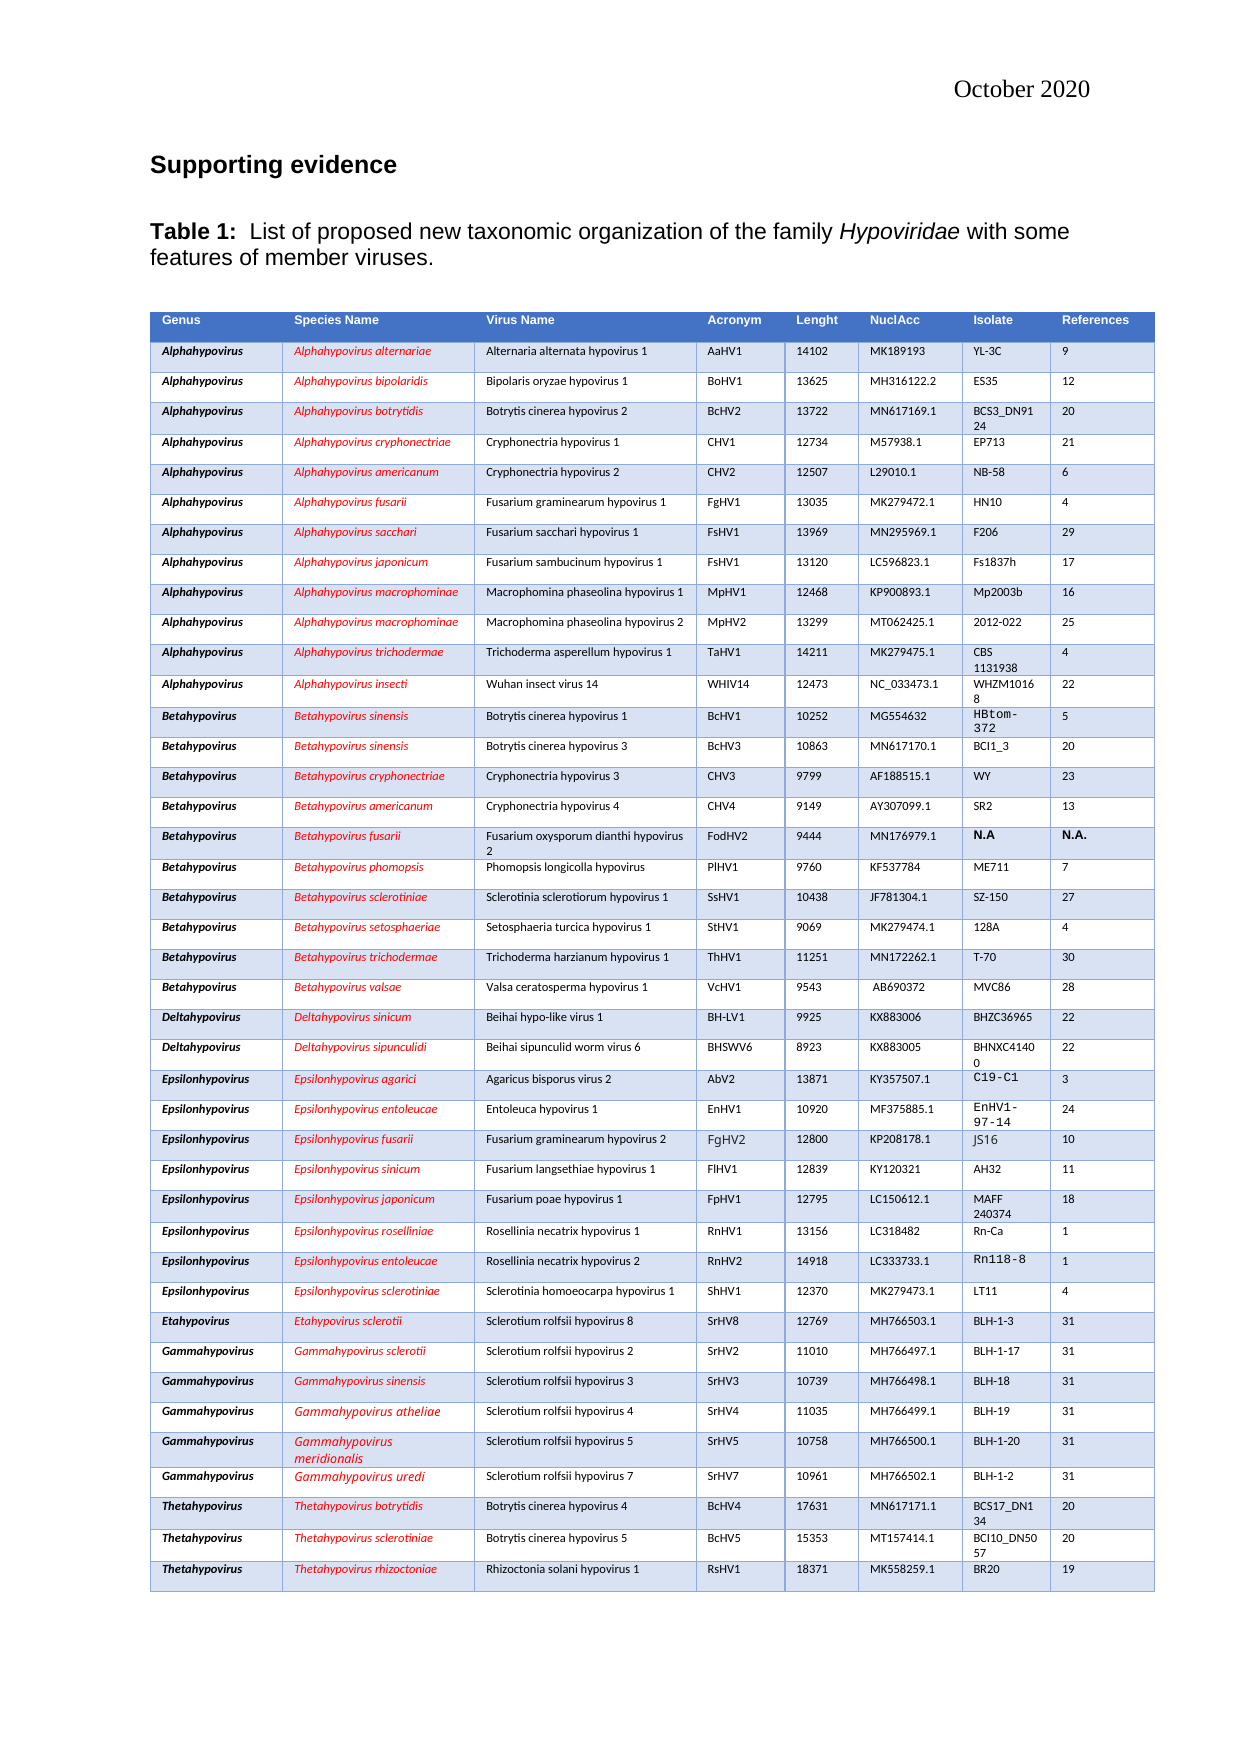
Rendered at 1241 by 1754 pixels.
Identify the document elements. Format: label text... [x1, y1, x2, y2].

table_cell Betahypovirus sclerotiniae [283, 890, 474, 919]
table_cell Trichoderma asperellum hypovirus 1 [475, 645, 696, 675]
table_cell KY357507.1 [859, 1071, 962, 1100]
table_cell FgHV1 [697, 495, 784, 524]
table_cell 28 [1051, 980, 1154, 1009]
table_cell CBS 1131938 [963, 645, 1050, 675]
table_cell Alphahypovirus [151, 676, 282, 707]
table_cell Betahypovirus sinensis [283, 708, 474, 737]
table_cell BHNXC41400 [963, 1040, 1050, 1070]
table_cell Sclerotium rolfsii hypovirus 7 [475, 1468, 696, 1497]
table_cell Macrophomina phaseolina hypovirus 1 [475, 585, 696, 614]
table_cell SrHV8 [697, 1313, 784, 1342]
table_cell Bipolaris oryzae hypovirus 1 [475, 373, 696, 402]
table_cell 12507 [786, 465, 858, 494]
table_cell 24 [1051, 1101, 1154, 1130]
table_cell Fusarium oxysporum dianthi hypovirus 2 [475, 828, 696, 859]
table_cell 3 [1051, 1071, 1154, 1100]
table_cell PlHV1 [697, 860, 784, 889]
table_cell 4 [1051, 920, 1154, 949]
table_cell Thetahypovirus [151, 1498, 282, 1529]
table_cell 11251 [786, 950, 858, 979]
table_cell AF188515.1 [859, 768, 962, 797]
table_cell SrHV3 [697, 1373, 784, 1402]
table_cell 9760 [786, 860, 858, 889]
table_cell BcHV4 [697, 1498, 784, 1529]
table_cell 5 [1051, 708, 1154, 737]
table_cell CHV4 [697, 798, 784, 827]
table_cell Betahypovirus valsae [283, 980, 474, 1009]
table_cell KP208178.1 [859, 1131, 962, 1160]
table_cell LC318482 [859, 1223, 962, 1252]
table_cell 20 [1051, 1530, 1154, 1561]
table_cell Alphahypovirus [151, 495, 282, 524]
table_cell BLH-1-3 [963, 1313, 1050, 1342]
table_cell MK279474.1 [859, 920, 962, 949]
table_cell Betahypovirus [151, 920, 282, 949]
table_cell FodHV2 [697, 828, 784, 859]
table_cell KY120321 [859, 1161, 962, 1190]
table_cell 128A [963, 920, 1050, 949]
table_cell Betahypovirus fusarii [283, 828, 474, 859]
table_cell Thetahypovirus [151, 1562, 282, 1591]
table_cell 13 [1051, 798, 1154, 827]
table_cell 22 [1051, 1010, 1154, 1039]
table_cell Beihai sipunculid worm virus 6 [475, 1040, 696, 1070]
table_cell Betahypovirus [151, 768, 282, 797]
table_cell RsHV1 [697, 1562, 784, 1591]
table_cell 23 [1051, 768, 1154, 797]
table_cell Deltahypovirus sipunculidi [283, 1040, 474, 1070]
table_cell VcHV1 [697, 980, 784, 1009]
table_cell 31 [1051, 1433, 1154, 1467]
table_cell YL-3C [963, 343, 1050, 372]
table_cell HBtom-372 [963, 708, 1050, 737]
table_cell MpHV2 [697, 615, 784, 644]
table_cell C19-C1 [963, 1071, 1050, 1100]
table_cell N.A [963, 828, 1050, 859]
table_cell CHV2 [697, 465, 784, 494]
table_cell Gammahypovirus [151, 1343, 282, 1372]
table_cell KP900893.1 [859, 585, 962, 614]
table_cell Gammahypovirus sinensis [283, 1373, 474, 1402]
table_cell SrHV7 [697, 1468, 784, 1497]
table_cell 6 [1051, 465, 1154, 494]
table_cell 19 [1051, 1562, 1154, 1591]
table_cell Fusarium graminearum hypovirus 1 [475, 495, 696, 524]
table_cell CHV1 [697, 435, 784, 464]
table_cell WHIV14 [697, 676, 784, 707]
table_cell 10 [1051, 1131, 1154, 1160]
table_cell Deltahypovirus sinicum [283, 1010, 474, 1039]
table_cell 13120 [786, 555, 858, 584]
table_cell BLH-1-17 [963, 1343, 1050, 1372]
table_cell BCI1_3 [963, 738, 1050, 767]
table_cell Alphahypovirus [151, 435, 282, 464]
table_cell 22 [1051, 676, 1154, 707]
table_cell Fusarium poae hypovirus 1 [475, 1191, 696, 1222]
table_cell Betahypovirus setosphaeriae [283, 920, 474, 949]
table_cell MH766497.1 [859, 1343, 962, 1372]
table_cell Alphahypovirus [151, 645, 282, 675]
table_cell 12468 [786, 585, 858, 614]
table_cell Fusarium sacchari hypovirus 1 [475, 525, 696, 554]
table_cell 30 [1051, 950, 1154, 979]
table_cell BR20 [963, 1562, 1050, 1591]
table_cell Rn-Ca [963, 1223, 1050, 1252]
table_cell Alphahypovirus [151, 555, 282, 584]
table_cell FlHV1 [697, 1161, 784, 1190]
table_cell Botrytis cinerea hypovirus 4 [475, 1498, 696, 1529]
table_cell NC_033473.1 [859, 676, 962, 707]
table_header NuclAcc [859, 313, 962, 342]
table_cell Sclerotium rolfsii hypovirus 2 [475, 1343, 696, 1372]
table_cell ME711 [963, 860, 1050, 889]
table_cell Alphahypovirus [151, 615, 282, 644]
table_cell MVC86 [963, 980, 1050, 1009]
table_cell Epsilonhypovirus [151, 1283, 282, 1312]
table_cell Epsilonhypovirus sclerotiniae [283, 1283, 474, 1312]
table_cell N.A. [1051, 828, 1154, 859]
table_cell Gammahypovirus atheliae [283, 1403, 474, 1432]
table_cell 10863 [786, 738, 858, 767]
table_cell ES35 [963, 373, 1050, 402]
table_cell Rhizoctonia solani hypovirus 1 [475, 1562, 696, 1591]
table_cell MpHV1 [697, 585, 784, 614]
table_cell Betahypovirus phomopsis [283, 860, 474, 889]
table_cell FpHV1 [697, 1191, 784, 1222]
table_cell AY307099.1 [859, 798, 962, 827]
table_cell 12473 [786, 676, 858, 707]
table_cell Etahypovirus sclerotii [283, 1313, 474, 1342]
table_cell Gammahypovirus uredi [283, 1468, 474, 1497]
table_cell 11010 [786, 1343, 858, 1372]
table_cell Epsilonhypovirus entoleucae [283, 1253, 474, 1282]
table_cell MH316122.2 [859, 373, 962, 402]
table_cell Cryphonectria hypovirus 4 [475, 798, 696, 827]
table_cell MN176979.1 [859, 828, 962, 859]
table_cell Sclerotium rolfsii hypovirus 3 [475, 1373, 696, 1402]
table_cell Alphahypovirus [151, 525, 282, 554]
table_cell Epsilonhypovirus entoleucae [283, 1101, 474, 1130]
table_cell Epsilonhypovirus [151, 1131, 282, 1160]
table_cell EnHV1-97-14 [963, 1101, 1050, 1130]
table_cell 13299 [786, 615, 858, 644]
table_header Genus [151, 313, 282, 342]
table_cell MH766503.1 [859, 1313, 962, 1342]
table_cell Botrytis cinerea hypovirus 3 [475, 738, 696, 767]
table_cell 10438 [786, 890, 858, 919]
table_cell AaHV1 [697, 343, 784, 372]
table_cell Epsilonhypovirus japonicum [283, 1191, 474, 1222]
table_cell Valsa ceratosperma hypovirus 1 [475, 980, 696, 1009]
table_cell TaHV1 [697, 645, 784, 675]
table_cell Betahypovirus [151, 828, 282, 859]
table_cell Sclerotium rolfsii hypovirus 5 [475, 1433, 696, 1467]
table_cell Thetahypovirus botrytidis [283, 1498, 474, 1529]
table_cell Alphahypovirus macrophominae [283, 615, 474, 644]
table_cell Agaricus bisporus virus 2 [475, 1071, 696, 1100]
table_cell Epsilonhypovirus [151, 1161, 282, 1190]
table_cell Betahypovirus [151, 890, 282, 919]
table_cell Epsilonhypovirus roselliniae [283, 1223, 474, 1252]
table_cell 10961 [786, 1468, 858, 1497]
table_cell 2012-022 [963, 615, 1050, 644]
table_cell BLH-18 [963, 1373, 1050, 1402]
text Supporting evidence [150, 150, 1090, 179]
table_cell Gammahypovirus [151, 1373, 282, 1402]
table_cell Botrytis cinerea hypovirus 1 [475, 708, 696, 737]
table_cell 10920 [786, 1101, 858, 1130]
table_cell Epsilonhypovirus sinicum [283, 1161, 474, 1190]
table_cell Cryphonectria hypovirus 1 [475, 435, 696, 464]
table_cell Etahypovirus [151, 1313, 282, 1342]
table_cell Cryphonectria hypovirus 3 [475, 768, 696, 797]
table_cell 18371 [786, 1562, 858, 1591]
table_cell Epsilonhypovirus agarici [283, 1071, 474, 1100]
table_cell Gammahypovirus meridionalis [283, 1433, 474, 1467]
text Table 1: List of proposed new taxonomic organization of the family Hypoviridae with some features of member viruses. [150, 218, 1090, 270]
table_header Virus Name [475, 313, 696, 342]
table_cell 18 [1051, 1191, 1154, 1222]
table_cell BLH-1-20 [963, 1433, 1050, 1467]
table_cell MH766500.1 [859, 1433, 962, 1467]
table_cell 15353 [786, 1530, 858, 1561]
table_cell MK558259.1 [859, 1562, 962, 1591]
table_cell Sclerotium rolfsii hypovirus 4 [475, 1403, 696, 1432]
table_cell LC333733.1 [859, 1253, 962, 1282]
table_cell BHSWV6 [697, 1040, 784, 1070]
table_cell Betahypovirus [151, 738, 282, 767]
table_cell 8923 [786, 1040, 858, 1070]
table_cell Epsilonhypovirus [151, 1101, 282, 1130]
table_cell JF781304.1 [859, 890, 962, 919]
table_cell Epsilonhypovirus fusarii [283, 1131, 474, 1160]
table_cell Epsilonhypovirus [151, 1253, 282, 1282]
table_cell Betahypovirus americanum [283, 798, 474, 827]
table_cell 7 [1051, 860, 1154, 889]
table_cell Epsilonhypovirus [151, 1191, 282, 1222]
table_cell SR2 [963, 798, 1050, 827]
table_cell 10758 [786, 1433, 858, 1467]
table_cell Mp2003b [963, 585, 1050, 614]
table_cell 13625 [786, 373, 858, 402]
table_cell F206 [963, 525, 1050, 554]
table_cell EP713 [963, 435, 1050, 464]
table_cell MH766499.1 [859, 1403, 962, 1432]
table_cell Epsilonhypovirus [151, 1071, 282, 1100]
table_cell BoHV1 [697, 373, 784, 402]
table_cell 14918 [786, 1253, 858, 1282]
table_cell AbV2 [697, 1071, 784, 1100]
table_cell SsHV1 [697, 890, 784, 919]
table_cell Cryphonectria hypovirus 2 [475, 465, 696, 494]
table_cell T-70 [963, 950, 1050, 979]
table_cell 17 [1051, 555, 1154, 584]
table_cell MN295969.1 [859, 525, 962, 554]
table_cell Gammahypovirus sclerotii [283, 1343, 474, 1372]
table_cell MH766498.1 [859, 1373, 962, 1402]
table_cell 12769 [786, 1313, 858, 1342]
table_cell 20 [1051, 1498, 1154, 1529]
table_cell Alphahypovirus [151, 465, 282, 494]
table_cell 13156 [786, 1223, 858, 1252]
table_cell Sclerotinia homoeocarpa hypovirus 1 [475, 1283, 696, 1312]
table_cell 4 [1051, 1283, 1154, 1312]
table_cell MK279473.1 [859, 1283, 962, 1312]
table_cell FgHV2 [697, 1131, 784, 1160]
table_cell Beihai hypo-like virus 1 [475, 1010, 696, 1039]
table_cell RnHV1 [697, 1223, 784, 1252]
table_cell 17631 [786, 1498, 858, 1529]
table_cell Botrytis cinerea hypovirus 2 [475, 403, 696, 434]
table_cell RnHV2 [697, 1253, 784, 1282]
table_cell SZ-150 [963, 890, 1050, 919]
table_cell 1 [1051, 1253, 1154, 1282]
table_cell 9543 [786, 980, 858, 1009]
table_cell Alphahypovirus [151, 403, 282, 434]
table_cell Rn118-8 [963, 1253, 1050, 1282]
table_header Isolate [963, 313, 1050, 342]
table_cell 31 [1051, 1313, 1154, 1342]
table_cell 12734 [786, 435, 858, 464]
table_cell Alphahypovirus bipolaridis [283, 373, 474, 402]
table_cell MAFF 240374 [963, 1191, 1050, 1222]
table_cell StHV1 [697, 920, 784, 949]
table_cell CHV3 [697, 768, 784, 797]
table_cell MN617169.1 [859, 403, 962, 434]
table_cell Betahypovirus [151, 798, 282, 827]
table_header Species Name [283, 313, 474, 342]
table_cell BCS3_DN9124 [963, 403, 1050, 434]
table_cell Alphahypovirus [151, 343, 282, 372]
table_cell Fs1837h [963, 555, 1050, 584]
table_cell SrHV5 [697, 1433, 784, 1467]
table_cell LC150612.1 [859, 1191, 962, 1222]
table_cell Fusarium graminearum hypovirus 2 [475, 1131, 696, 1160]
table_cell BcHV3 [697, 738, 784, 767]
table_cell ShHV1 [697, 1283, 784, 1312]
table_cell Rosellinia necatrix hypovirus 1 [475, 1223, 696, 1252]
table_cell Sclerotinia sclerotiorum hypovirus 1 [475, 890, 696, 919]
table_cell 11035 [786, 1403, 858, 1432]
table_cell 10739 [786, 1373, 858, 1402]
table_cell MN172262.1 [859, 950, 962, 979]
table_cell 1 [1051, 1223, 1154, 1252]
table_cell Deltahypovirus [151, 1040, 282, 1070]
table_header Lenght [786, 313, 858, 342]
table_cell 4 [1051, 495, 1154, 524]
table_cell Alternaria alternata hypovirus 1 [475, 343, 696, 372]
table_cell MG554632 [859, 708, 962, 737]
table_cell LC596823.1 [859, 555, 962, 584]
table_cell KX883006 [859, 1010, 962, 1039]
table_cell 20 [1051, 403, 1154, 434]
table_cell WHZM10168 [963, 676, 1050, 707]
table_cell Phomopsis longicolla hypovirus [475, 860, 696, 889]
table_cell 31 [1051, 1373, 1154, 1402]
table_cell Thetahypovirus sclerotiniae [283, 1530, 474, 1561]
table_cell BcHV5 [697, 1530, 784, 1561]
table_cell MK279472.1 [859, 495, 962, 524]
table_cell Deltahypovirus [151, 1010, 282, 1039]
table_cell 4 [1051, 645, 1154, 675]
table_cell Alphahypovirus insecti [283, 676, 474, 707]
table_cell 31 [1051, 1343, 1154, 1372]
table_cell MH766502.1 [859, 1468, 962, 1497]
table_cell BLH-19 [963, 1403, 1050, 1432]
table_cell BLH-1-2 [963, 1468, 1050, 1497]
table_cell 14211 [786, 645, 858, 675]
table_cell ThHV1 [697, 950, 784, 979]
table_cell Fusarium sambucinum hypovirus 1 [475, 555, 696, 584]
table_cell AB690372 [859, 980, 962, 1009]
table_cell 9925 [786, 1010, 858, 1039]
table_cell AH32 [963, 1161, 1050, 1190]
table_cell Betahypovirus [151, 950, 282, 979]
table_cell Alphahypovirus [151, 373, 282, 402]
table_cell 13871 [786, 1071, 858, 1100]
table_cell LT11 [963, 1283, 1050, 1312]
table_cell Entoleuca hypovirus 1 [475, 1101, 696, 1130]
table_cell 20 [1051, 738, 1154, 767]
table_cell 12795 [786, 1191, 858, 1222]
table_cell Alphahypovirus sacchari [283, 525, 474, 554]
table_cell 13035 [786, 495, 858, 524]
table_header References [1051, 313, 1154, 342]
table_cell 12 [1051, 373, 1154, 402]
table_cell 14102 [786, 343, 858, 372]
table_cell MF375885.1 [859, 1101, 962, 1130]
table_cell Thetahypovirus rhizoctoniae [283, 1562, 474, 1591]
table_cell Betahypovirus [151, 860, 282, 889]
table_cell MK189193 [859, 343, 962, 372]
table_cell 9 [1051, 343, 1154, 372]
table_cell Alphahypovirus botrytidis [283, 403, 474, 434]
table_cell SrHV2 [697, 1343, 784, 1372]
table_cell 25 [1051, 615, 1154, 644]
table_cell Macrophomina phaseolina hypovirus 2 [475, 615, 696, 644]
table_cell BcHV1 [697, 708, 784, 737]
table_cell BHZC36965 [963, 1010, 1050, 1039]
table_cell SrHV4 [697, 1403, 784, 1432]
table_cell Botrytis cinerea hypovirus 5 [475, 1530, 696, 1561]
table_cell 27 [1051, 890, 1154, 919]
table_cell FsHV1 [697, 555, 784, 584]
table_cell NB-58 [963, 465, 1050, 494]
table_cell L29010.1 [859, 465, 962, 494]
table_cell Betahypovirus [151, 708, 282, 737]
table_header Acronym [697, 313, 784, 342]
table_cell Betahypovirus trichodermae [283, 950, 474, 979]
table_cell Alphahypovirus americanum [283, 465, 474, 494]
table_cell 13722 [786, 403, 858, 434]
table_cell Fusarium langsethiae hypovirus 1 [475, 1161, 696, 1190]
table_cell 9799 [786, 768, 858, 797]
table_cell Betahypovirus sinensis [283, 738, 474, 767]
table_cell Betahypovirus [151, 980, 282, 1009]
table_cell MT157414.1 [859, 1530, 962, 1561]
table_cell 9444 [786, 828, 858, 859]
table_cell MK279475.1 [859, 645, 962, 675]
table_cell Trichoderma harzianum hypovirus 1 [475, 950, 696, 979]
table_cell MT062425.1 [859, 615, 962, 644]
table_cell Alphahypovirus trichodermae [283, 645, 474, 675]
table_cell MN617171.1 [859, 1498, 962, 1529]
table_cell 9149 [786, 798, 858, 827]
table_cell KF537784 [859, 860, 962, 889]
table_cell WY [963, 768, 1050, 797]
table_cell 29 [1051, 525, 1154, 554]
table_cell Alphahypovirus macrophominae [283, 585, 474, 614]
table_cell 12839 [786, 1161, 858, 1190]
table_cell 21 [1051, 435, 1154, 464]
table_cell Thetahypovirus [151, 1530, 282, 1561]
table_cell 16 [1051, 585, 1154, 614]
table_cell Alphahypovirus [151, 585, 282, 614]
table_cell BCI10_DN5057 [963, 1530, 1050, 1561]
table_cell 12800 [786, 1131, 858, 1160]
table_cell Alphahypovirus japonicum [283, 555, 474, 584]
table_cell 9069 [786, 920, 858, 949]
table_cell Rosellinia necatrix hypovirus 2 [475, 1253, 696, 1282]
table_cell 10252 [786, 708, 858, 737]
table_cell 22 [1051, 1040, 1154, 1070]
table_cell BCS17_DN134 [963, 1498, 1050, 1529]
table_cell Alphahypovirus alternariae [283, 343, 474, 372]
table_cell 31 [1051, 1403, 1154, 1432]
table_cell 12370 [786, 1283, 858, 1312]
table_cell Gammahypovirus [151, 1468, 282, 1497]
table_cell Wuhan insect virus 14 [475, 676, 696, 707]
table_cell Setosphaeria turcica hypovirus 1 [475, 920, 696, 949]
table_cell Epsilonhypovirus [151, 1223, 282, 1252]
table_cell Gammahypovirus [151, 1403, 282, 1432]
table_cell EnHV1 [697, 1101, 784, 1130]
table_cell Alphahypovirus fusarii [283, 495, 474, 524]
table_cell 11 [1051, 1161, 1154, 1190]
table_cell JS16 [963, 1131, 1050, 1160]
table_cell Alphahypovirus cryphonectriae [283, 435, 474, 464]
table_cell M57938.1 [859, 435, 962, 464]
table_cell KX883005 [859, 1040, 962, 1070]
table_cell Sclerotium rolfsii hypovirus 8 [475, 1313, 696, 1342]
table_cell MN617170.1 [859, 738, 962, 767]
table_cell 31 [1051, 1468, 1154, 1497]
table_cell Betahypovirus cryphonectriae [283, 768, 474, 797]
table_cell BcHV2 [697, 403, 784, 434]
table_cell HN10 [963, 495, 1050, 524]
table_cell 13969 [786, 525, 858, 554]
table_cell FsHV1 [697, 525, 784, 554]
table_cell Gammahypovirus [151, 1433, 282, 1467]
table_cell BH-LV1 [697, 1010, 784, 1039]
